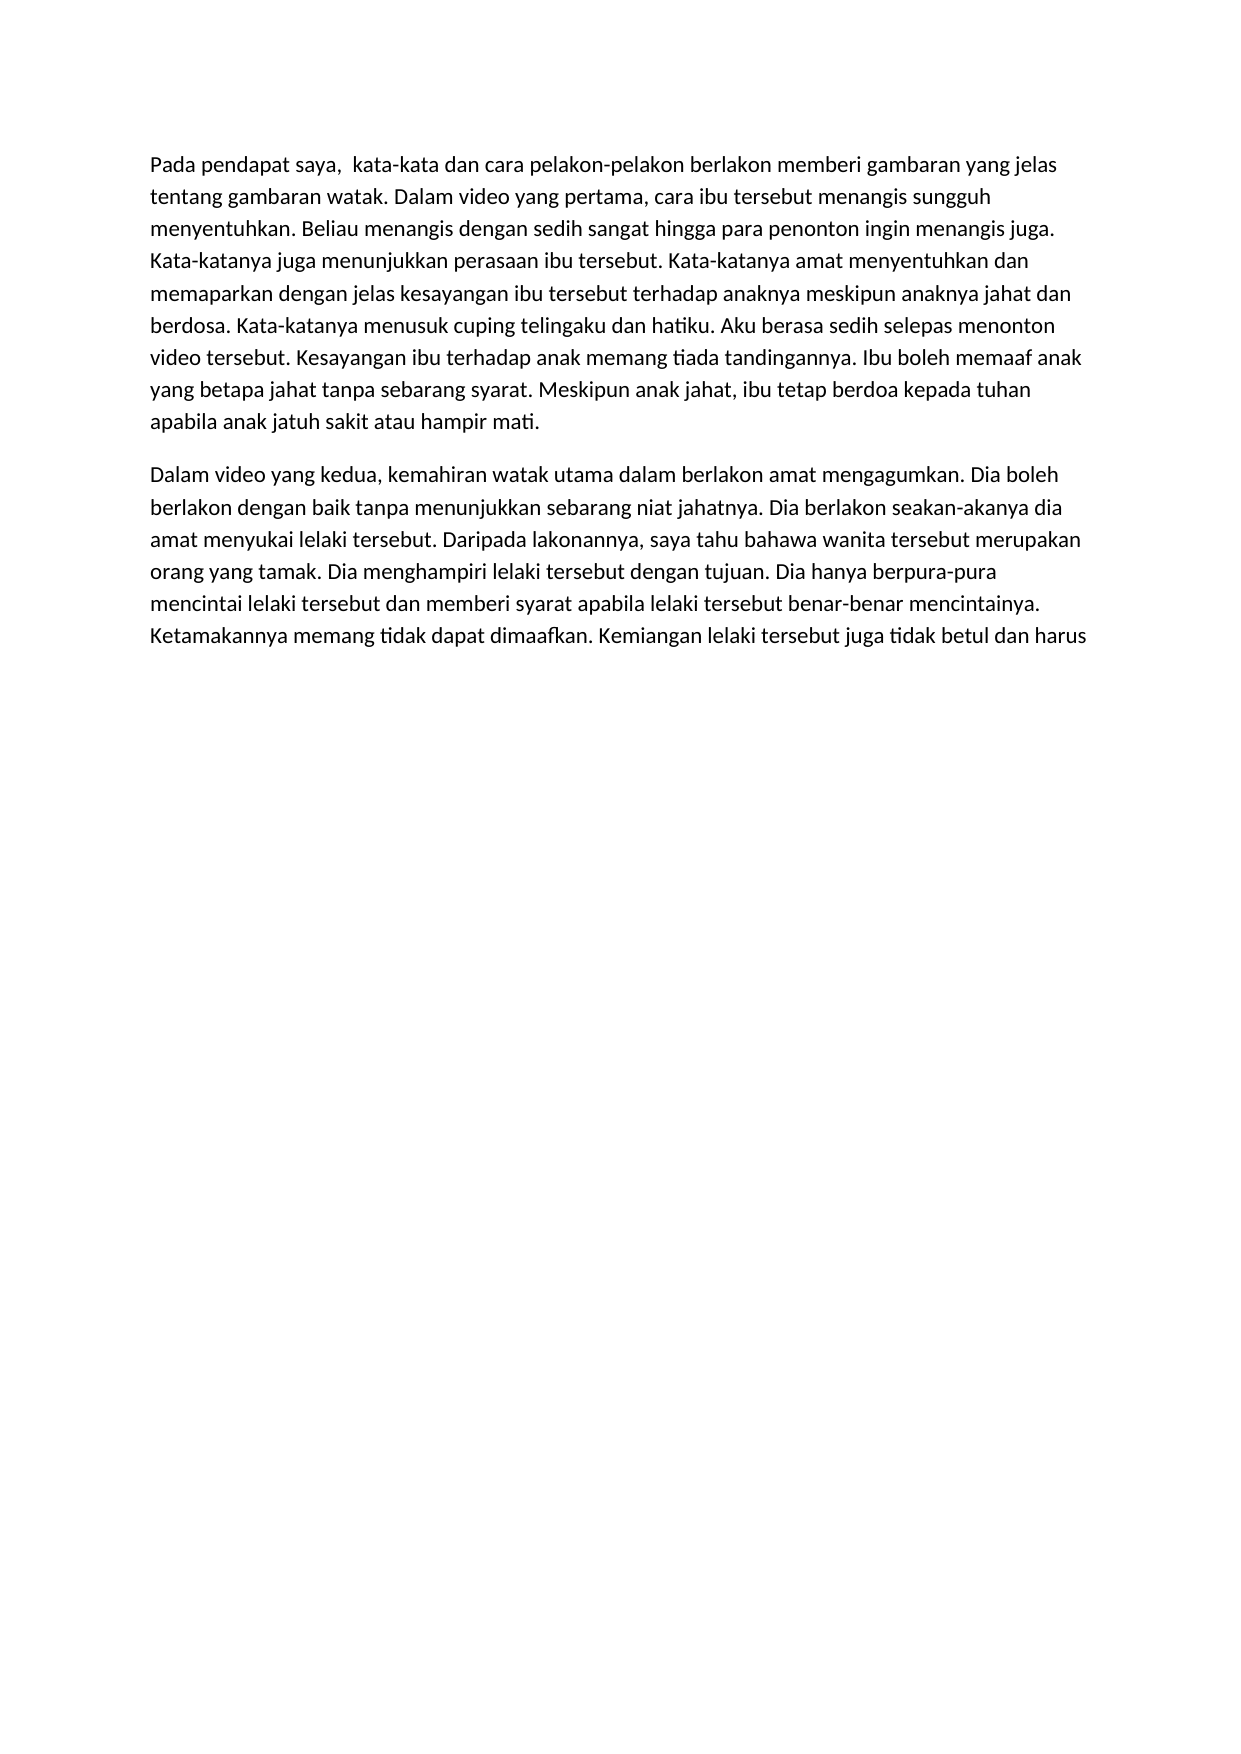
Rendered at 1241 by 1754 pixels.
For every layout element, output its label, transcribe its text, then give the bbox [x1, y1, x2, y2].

text Dalam video yang kedua, kemahiran watak utama dalam berlakon amat mengagumkan. Dia boleh berlakon dengan baik tanpa menunjukkan sebarang niat jahatnya. Dia berlakon seakan-akanya dia amat menyukai lelaki tersebut. Daripada lakonannya, saya tahu bahawa wanita tersebut merupakan orang yang tamak. Dia menghampiri lelaki tersebut dengan tujuan. Dia hanya berpura-pura mencintai lelaki tersebut dan memberi syarat apabila lelaki tersebut benar-benar mencintainya. Ketamakannya memang tidak dapat dimaafkan. Kemiangan lelaki tersebut juga tidak betul dan harus [150, 461, 1090, 649]
text Pada pendapat saya, kata-kata dan cara pelakon-pelakon berlakon memberi gambaran yang jelas tentang gambaran watak. Dalam video yang pertama, cara ibu tersebut menangis sungguh menyentuhkan. Beliau menangis dengan sedih sangat hingga para penonton ingin menangis juga. Kata-katanya juga menunjukkan perasaan ibu tersebut. Kata-katanya amat menyentuhkan dan memaparkan dengan jelas kesayangan ibu tersebut terhadap anaknya meskipun anaknya jahat dan berdosa. Kata-katanya menusuk cuping telingaku dan hatiku. Aku berasa sedih selepas menonton video tersebut. Kesayangan ibu terhadap anak memang tiada tandingannya. Ibu boleh memaaf anak yang betapa jahat tanpa sebarang syarat. Meskipun anak jahat, ibu tetap berdoa kepada tuhan apabila anak jatuh sakit atau hampir mati. [150, 150, 1090, 436]
